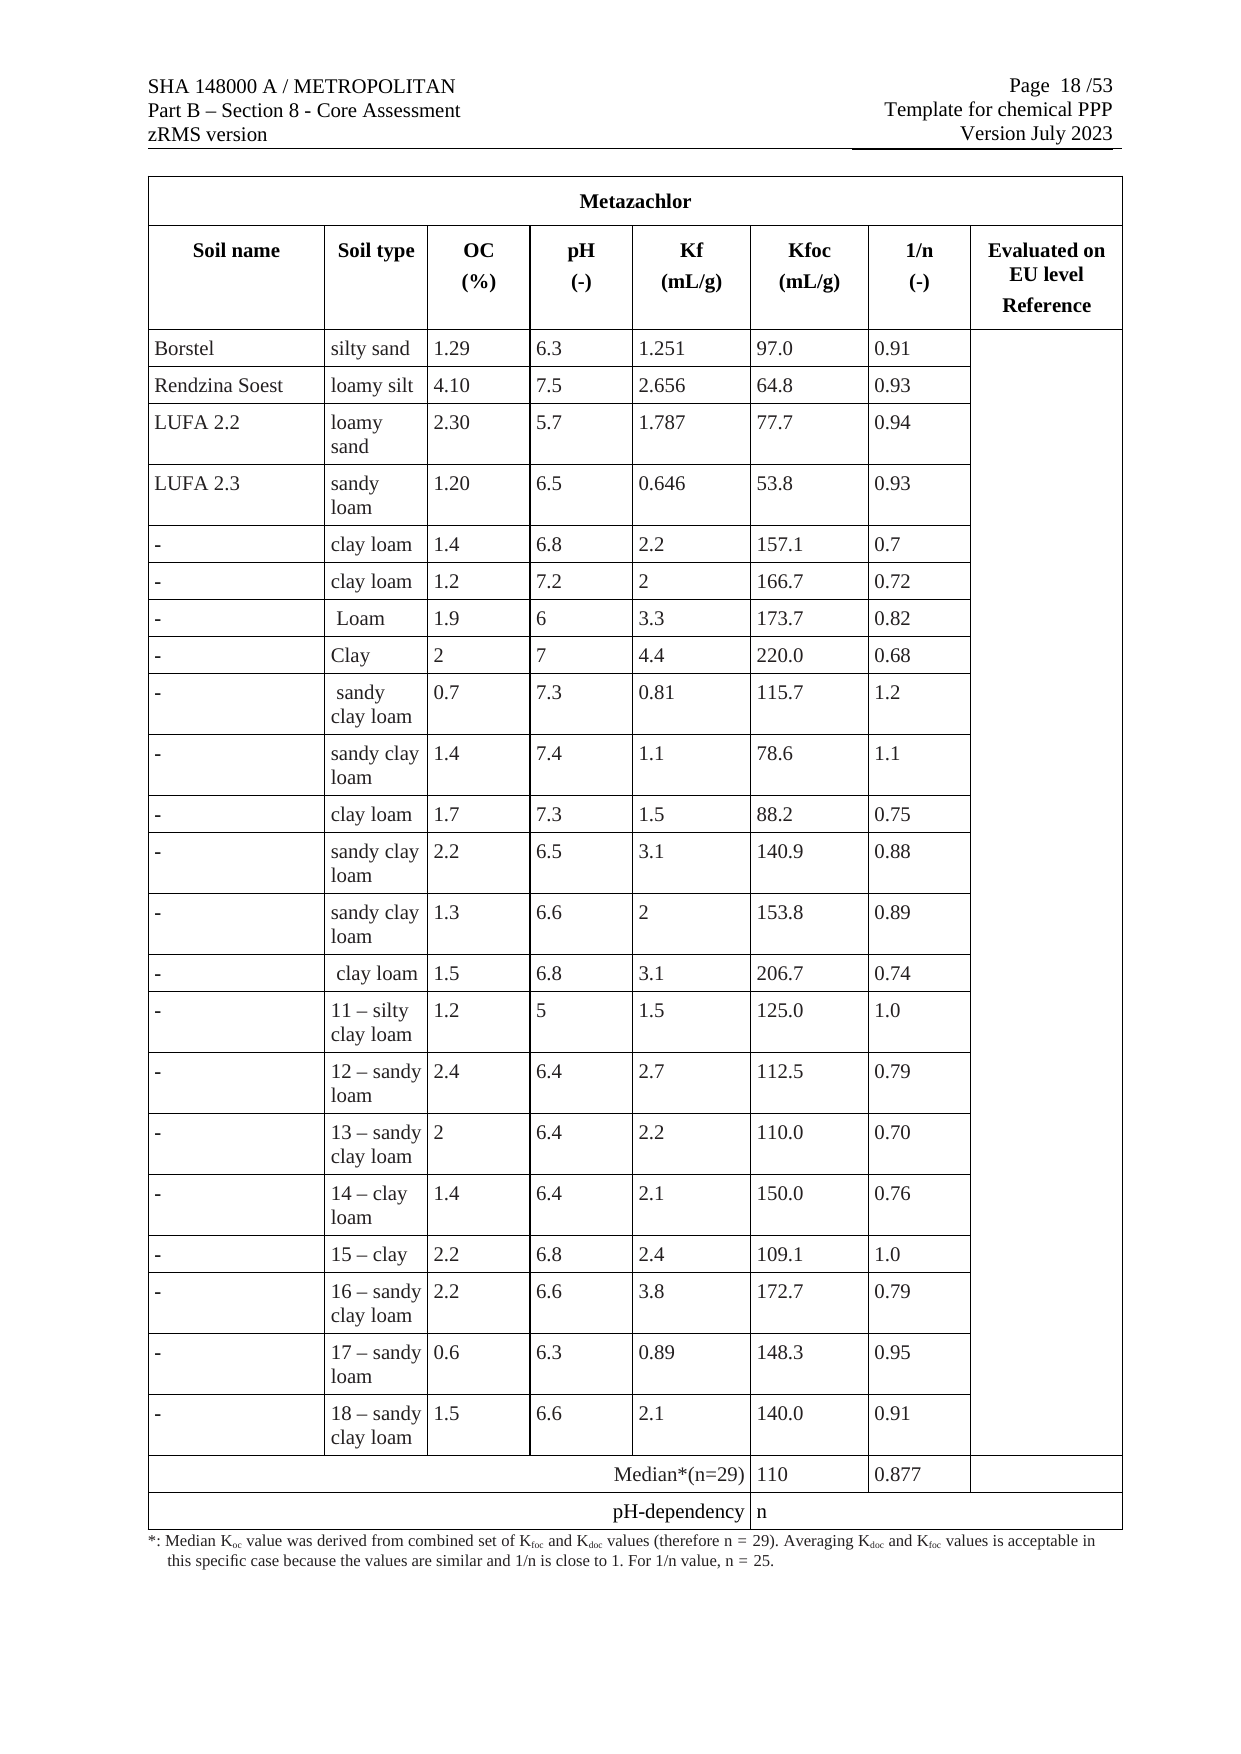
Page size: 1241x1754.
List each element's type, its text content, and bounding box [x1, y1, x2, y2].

table_cell LUFA 2.2 [149, 404, 324, 464]
table_cell 64.8 [751, 367, 868, 403]
table_cell 110 [751, 1456, 868, 1492]
table_cell 7.2 [531, 563, 632, 599]
table_cell 16 – sandy clay loam [325, 1273, 427, 1333]
table_cell 0.877 [869, 1456, 970, 1492]
table_cell 6.5 [531, 833, 632, 893]
table_cell 0.94 [869, 404, 970, 464]
table_cell 1.5 [633, 992, 750, 1052]
table_cell 1.4 [428, 1175, 529, 1235]
table_cell pH (-) [531, 226, 632, 329]
table_cell 0.89 [633, 1334, 750, 1394]
table_cell Kfoc (mL/g) [751, 226, 868, 329]
table_cell 2.1 [633, 1395, 750, 1455]
table_cell 6.4 [531, 1053, 632, 1113]
table_cell 0.76 [869, 1175, 970, 1235]
table_cell - [149, 1273, 324, 1333]
table_cell 1.787 [633, 404, 750, 464]
table_cell 1.0 [869, 992, 970, 1052]
table_cell 14 – clay loam [325, 1175, 427, 1235]
table_cell 3.8 [633, 1273, 750, 1333]
table_cell 1.2 [428, 992, 529, 1052]
table_cell 0.93 [869, 465, 970, 525]
table_cell 0.646 [633, 465, 750, 525]
table_cell clay loam [325, 563, 427, 599]
table_cell 0.6 [428, 1334, 529, 1394]
table_cell 88.2 [751, 796, 868, 832]
table_cell - [149, 637, 324, 673]
table_cell 0.95 [869, 1334, 970, 1394]
table_cell 1.4 [428, 526, 529, 562]
table_cell 2 [428, 1114, 529, 1174]
table_cell 153.8 [751, 894, 868, 954]
table_cell 0.75 [869, 796, 970, 832]
table_cell 0.91 [869, 1395, 970, 1455]
table_cell Soil name [149, 226, 324, 329]
table_cell 7 [531, 637, 632, 673]
table_cell 1.5 [633, 796, 750, 832]
table_cell - [149, 894, 324, 954]
table_cell - [149, 526, 324, 562]
table_cell - [149, 1175, 324, 1235]
table_cell 2.2 [633, 526, 750, 562]
table_cell 0.91 [869, 330, 970, 366]
table_cell 2 [428, 637, 529, 673]
table_cell 1.1 [869, 735, 970, 795]
table_cell Borstel [149, 330, 324, 366]
table_cell 0.79 [869, 1053, 970, 1113]
table_cell 0.74 [869, 955, 970, 991]
table_cell - [149, 735, 324, 795]
table_cell 7.3 [531, 796, 632, 832]
table_cell LUFA 2.3 [149, 465, 324, 525]
table_cell n [751, 1493, 1122, 1529]
table_cell 2.2 [428, 1236, 529, 1272]
table_cell 1.4 [428, 735, 529, 795]
table_cell 2.2 [633, 1114, 750, 1174]
table_cell 1.2 [428, 563, 529, 599]
table_cell 2.4 [428, 1053, 529, 1113]
table_cell OC (%) [428, 226, 529, 329]
table_cell 6.8 [531, 955, 632, 991]
table_cell clay loam [325, 796, 427, 832]
table_cell 1.3 [428, 894, 529, 954]
table_cell 148.3 [751, 1334, 868, 1394]
table_cell 6 [531, 600, 632, 636]
table_cell 0.72 [869, 563, 970, 599]
table_cell 77.7 [751, 404, 868, 464]
table_cell Loam [325, 600, 427, 636]
table_cell - [149, 1334, 324, 1394]
table_header Metazachlor [149, 177, 1122, 225]
table_cell - [149, 955, 324, 991]
table_cell 0.93 [869, 367, 970, 403]
table_cell Median*(n=29) [149, 1456, 750, 1492]
table_cell 7.5 [531, 367, 632, 403]
table_cell loamy silt [325, 367, 427, 403]
table_cell 2.2 [428, 833, 529, 893]
table_cell 12 – sandy loam [325, 1053, 427, 1113]
table_cell 1.2 [869, 674, 970, 734]
table_cell [971, 1456, 1122, 1492]
table_cell 4.10 [428, 367, 529, 403]
table_cell 112.5 [751, 1053, 868, 1113]
text *: Median Koc value was derived from combined set of Kfoc and Kdoc values (therefore n = 29). Averaging Kdoc and Kfoc values is acceptable in this speciﬁc case because the values are similar and 1/n is close to 1. For 1/n value, n = 25. [148, 1531, 1122, 1570]
table_cell - [149, 796, 324, 832]
table_cell clay loam [325, 955, 427, 991]
table_cell 125.0 [751, 992, 868, 1052]
table_cell - [149, 600, 324, 636]
table_cell Soil type [325, 226, 427, 329]
table_cell 173.7 [751, 600, 868, 636]
table_cell silty sand [325, 330, 427, 366]
table_cell 140.0 [751, 1395, 868, 1455]
table_cell 1.7 [428, 796, 529, 832]
table_cell 4.4 [633, 637, 750, 673]
table_cell sandy clay loam [325, 894, 427, 954]
table_cell 1.5 [428, 955, 529, 991]
table_cell 7.4 [531, 735, 632, 795]
table_cell 5.7 [531, 404, 632, 464]
table_cell 0.68 [869, 637, 970, 673]
table_cell 1/n (-) [869, 226, 970, 329]
table_cell 6.6 [531, 1395, 632, 1455]
table_cell 5 [531, 992, 632, 1052]
table_cell 1.1 [633, 735, 750, 795]
table_cell pH-dependency [149, 1493, 750, 1529]
table_cell 110.0 [751, 1114, 868, 1174]
table_cell - [149, 992, 324, 1052]
table_cell sandy clay loam [325, 833, 427, 893]
table_cell 3.1 [633, 955, 750, 991]
table_cell - [149, 833, 324, 893]
table_cell 0.79 [869, 1273, 970, 1333]
table_cell 1.29 [428, 330, 529, 366]
table_cell 78.6 [751, 735, 868, 795]
table_cell 6.8 [531, 526, 632, 562]
table_cell 0.82 [869, 600, 970, 636]
table_cell 2 [633, 894, 750, 954]
table_cell - [149, 1395, 324, 1455]
table_cell 3.1 [633, 833, 750, 893]
table_cell sandy clay loam [325, 674, 427, 734]
table_cell 1.5 [428, 1395, 529, 1455]
table_cell - [149, 1114, 324, 1174]
table_cell 150.0 [751, 1175, 868, 1235]
table_cell 2.30 [428, 404, 529, 464]
table_cell 97.0 [751, 330, 868, 366]
table_cell 13 – sandy clay loam [325, 1114, 427, 1174]
table_cell 1.9 [428, 600, 529, 636]
table_cell Clay [325, 637, 427, 673]
table_cell 0.81 [633, 674, 750, 734]
table_cell 140.9 [751, 833, 868, 893]
table_cell 1.251 [633, 330, 750, 366]
table_cell 6.4 [531, 1114, 632, 1174]
table_cell 0.89 [869, 894, 970, 954]
table_cell 6.3 [531, 1334, 632, 1394]
table_cell 0.70 [869, 1114, 970, 1174]
table_cell - [149, 1236, 324, 1272]
table_cell 6.6 [531, 1273, 632, 1333]
table_cell - [149, 1053, 324, 1113]
table_cell 6.4 [531, 1175, 632, 1235]
table_cell 6.8 [531, 1236, 632, 1272]
table_cell 166.7 [751, 563, 868, 599]
table_cell sandy clay loam [325, 735, 427, 795]
table_cell 17 – sandy loam [325, 1334, 427, 1394]
table_cell 1.20 [428, 465, 529, 525]
table_cell 18 – sandy clay loam [325, 1395, 427, 1455]
table_cell Rendzina Soest [149, 367, 324, 403]
table_cell 206.7 [751, 955, 868, 991]
table_cell 6.5 [531, 465, 632, 525]
table_cell 157.1 [751, 526, 868, 562]
table_cell loamy sand [325, 404, 427, 464]
table_cell 109.1 [751, 1236, 868, 1272]
table_cell 0.7 [428, 674, 529, 734]
table_cell 3.3 [633, 600, 750, 636]
table_cell 2 [633, 563, 750, 599]
table_cell - [149, 674, 324, 734]
table_cell 15 – clay [325, 1236, 427, 1272]
table_cell 7.3 [531, 674, 632, 734]
table_cell 115.7 [751, 674, 868, 734]
table_cell sandy loam [325, 465, 427, 525]
table_cell 2.656 [633, 367, 750, 403]
table_cell 2.2 [428, 1273, 529, 1333]
table_cell 1.0 [869, 1236, 970, 1272]
table_cell 11 – silty clay loam [325, 992, 427, 1052]
table_cell Evaluated on EU level Reference [971, 226, 1122, 329]
table_cell 6.3 [531, 330, 632, 366]
table_cell 53.8 [751, 465, 868, 525]
table_cell clay loam [325, 526, 427, 562]
table_cell 2.4 [633, 1236, 750, 1272]
table_cell 2.1 [633, 1175, 750, 1235]
table_cell Kf (mL/g) [633, 226, 750, 329]
table_cell 220.0 [751, 637, 868, 673]
table_cell 2.7 [633, 1053, 750, 1113]
table_cell 172.7 [751, 1273, 868, 1333]
table_cell - [149, 563, 324, 599]
table_cell 0.7 [869, 526, 970, 562]
table_cell 6.6 [531, 894, 632, 954]
table_cell 0.88 [869, 833, 970, 893]
